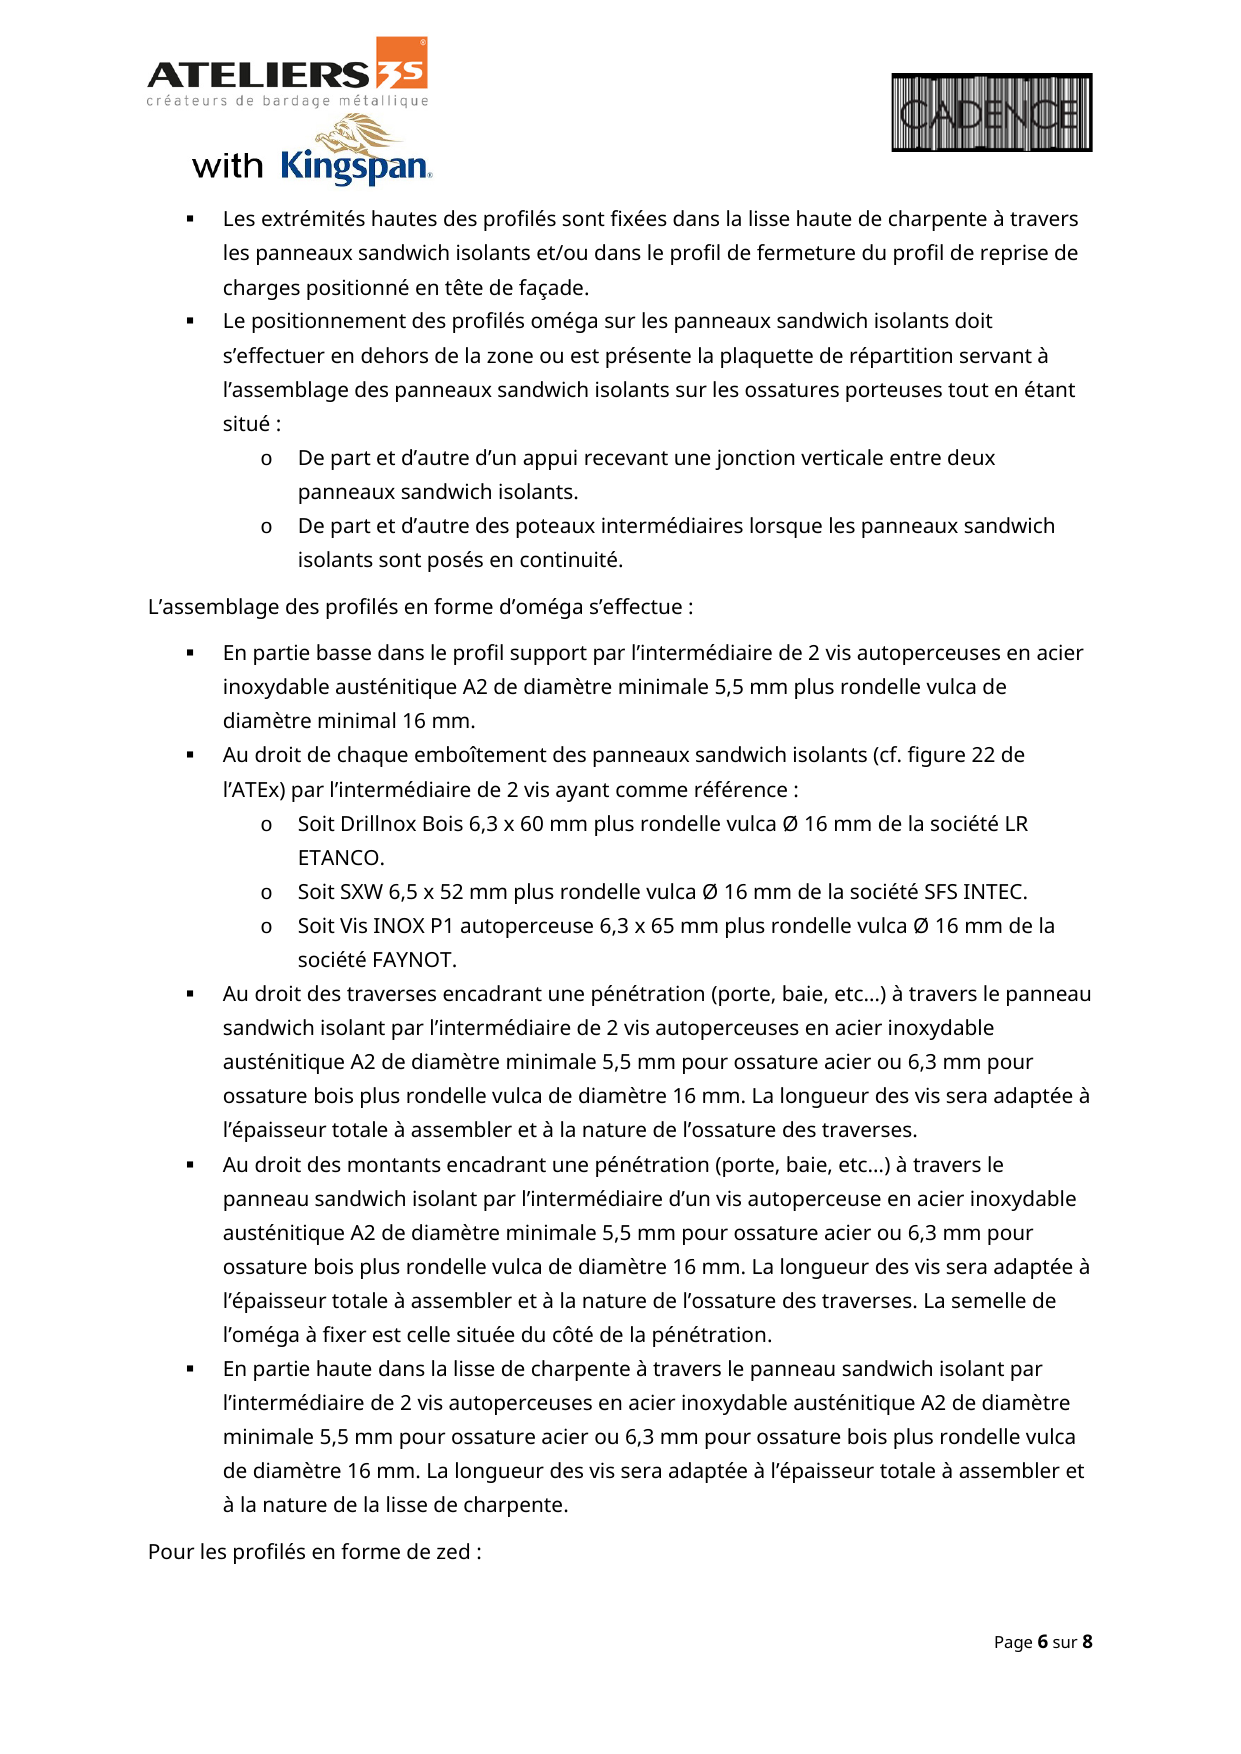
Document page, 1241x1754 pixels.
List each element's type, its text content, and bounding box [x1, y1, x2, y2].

list Soit SXW 6,5 x 52 mm plus rondelle vulca Ø 16 mm de la société SFS INTEC. [260, 877, 1093, 906]
list Au droit des traverses encadrant une pénétration (porte, baie, etc…) à travers le panneau sandwich isolant par l’intermédiaire de 2 vis autoperceuses en acier inoxydable austénitique A2 de diamètre minimale 5,5 mm pour ossature acier ou 6,3 mm pour ossature bois plus rondelle vulca de diamètre 16 mm. La longueur des vis sera adaptée à l’épaisseur totale à assembler et à la nature de l’ossature des traverses. [185, 979, 1093, 1144]
picture [125, 28, 449, 192]
picture [891, 73, 1093, 152]
list Soit Vis INOX P1 autoperceuse 6,3 x 65 mm plus rondelle vulca Ø 16 mm de la société FAYNOT. [260, 911, 1093, 974]
list Le positionnement des profilés oméga sur les panneaux sandwich isolants doit s’effectuer en dehors de la zone ou est présente la plaquette de répartition servant à l’assemblage des panneaux sandwich isolants sur les ossatures porteuses tout en étant situé : [185, 307, 1093, 437]
list Au droit de chaque emboîtement des panneaux sandwich isolants (cf. figure 22 de l’ATEx) par l’intermédiaire de 2 vis ayant comme référence : [185, 741, 1093, 803]
text Pour les profilés en forme de zed : [148, 1537, 1093, 1565]
list Au droit des montants encadrant une pénétration (porte, baie, etc…) à travers le panneau sandwich isolant par l’intermédiaire d’un vis autoperceuse en acier inoxydable austénitique A2 de diamètre minimale 5,5 mm pour ossature acier ou 6,3 mm pour ossature bois plus rondelle vulca de diamètre 16 mm. La longueur des vis sera adaptée à l’épaisseur totale à assembler et à la nature de l’ossature des traverses. La semelle de l’oméga à fixer est celle située du côté de la pénétration. [185, 1150, 1093, 1348]
list Soit Drillnox Bois 6,3 x 60 mm plus rondelle vulca Ø 16 mm de la société LR ETANCO. [260, 809, 1093, 871]
text L’assemblage des profilés en forme d’oméga s’effectue : [148, 592, 1093, 620]
list Les extrémités hautes des profilés sont fixées dans la lisse haute de charpente à travers les panneaux sandwich isolants et/ou dans le profil de fermeture du profil de reprise de charges positionné en tête de façade. [185, 204, 1093, 301]
list De part et d’autre d’un appui recevant une jonction verticale entre deux panneaux sandwich isolants. [260, 443, 1093, 506]
list En partie basse dans le profil support par l’intermédiaire de 2 vis autoperceuses en acier inoxydable austénitique A2 de diamètre minimale 5,5 mm plus rondelle vulca de diamètre minimal 16 mm. [185, 638, 1093, 735]
list En partie haute dans la lisse de charpente à travers le panneau sandwich isolant par l’intermédiaire de 2 vis autoperceuses en acier inoxydable austénitique A2 de diamètre minimale 5,5 mm pour ossature acier ou 6,3 mm pour ossature bois plus rondelle vulca de diamètre 16 mm. La longueur des vis sera adaptée à l’épaisseur totale à assembler et à la nature de la lisse de charpente. [185, 1354, 1093, 1519]
list De part et d’autre des poteaux intermédiaires lorsque les panneaux sandwich isolants sont posés en continuité. [260, 511, 1093, 574]
